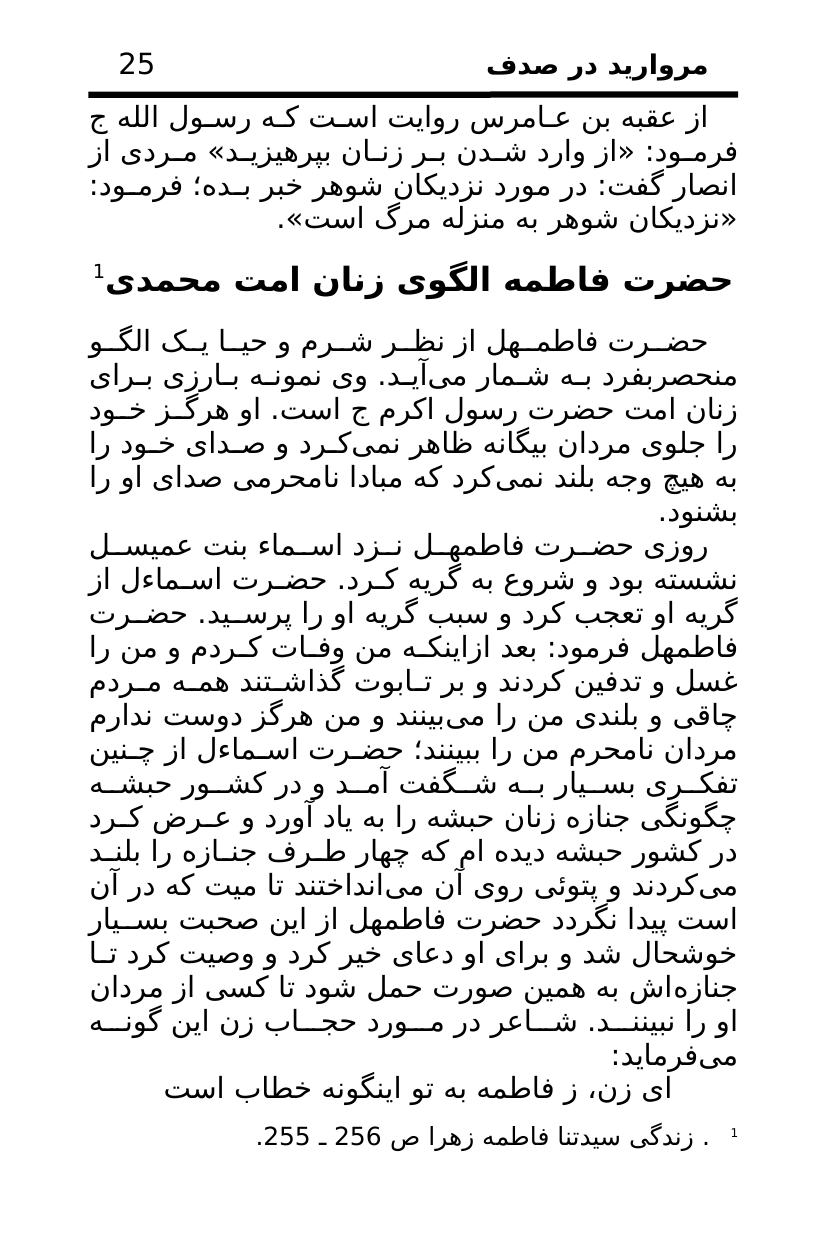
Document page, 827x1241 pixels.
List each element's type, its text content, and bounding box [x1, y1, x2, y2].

text از عقبه بن عامرس روایت است که رسول الله ج فرمود: «از وارد شدن بر زنان بپرهیزید» مردی از انصار گفت: در مورد نزدیکان شوهر خبر بده؛ فرمود: «نزدیکان شوهر به منزله مرگ است». [89, 100, 738, 236]
text حضرت فاطمهل از نظر شرم و حیا یک الگو منحصربفرد به شمار می‌آید. وی نمونه بارزی برای زنان امت حضرت رسول اکرم ج است. او هرگز خود را جلوی مردان بیگانه ظاهر نمی‌کرد و صدای خود را به هیچ وجه بلند نمی‌کرد که مبادا نامحرمی صدای او را بشنود. [89, 325, 738, 528]
text روزی حضرت فاطمهل نزد اسماء بنت عمیسل نشسته بود و شروع به گریه کرد. حضرت اسماءل از گریه او تعجب کرد و سبب گریه او را پرسید. حضرت فاطمهل فرمود: بعد ازاینکه من وفات کردم و من را غسل و تدفین کردند و بر تابوت گذاشتند همه مردم چاقی و بلندی من را می‌بینند و من هرگز دوست ندارم مردان نامحرم من را ببینند؛ حضرت اسماءل از چنین تفکری بسیار به شگفت آمد و در کشور حبشه چگونگی جنازه زنان حبشه را به یاد آورد و عرض کرد در کشور حبشه دیده ام که چهار طرف جنازه را بلند می‌کردند و پتوئی روی آن می‌انداختند تا میت که در آن است پیدا نگردد حضرت فاطمهل از این صحبت بسیار خوشحال شد و برای او دعای خیر کرد و وصیت کرد تا جنازه‌اش به همین صورت حمل شود تا کسی از مردان او را نبینند. شاعر در مورد حجاب زن این گونه می‌فرماید: [89, 528, 738, 1072]
text ای زن، ز فاطمه به تو اینگونه خطاب است [89, 1072, 738, 1106]
text حضرت فاطمه الگوی زنان امت محمدی [89, 261, 738, 300]
